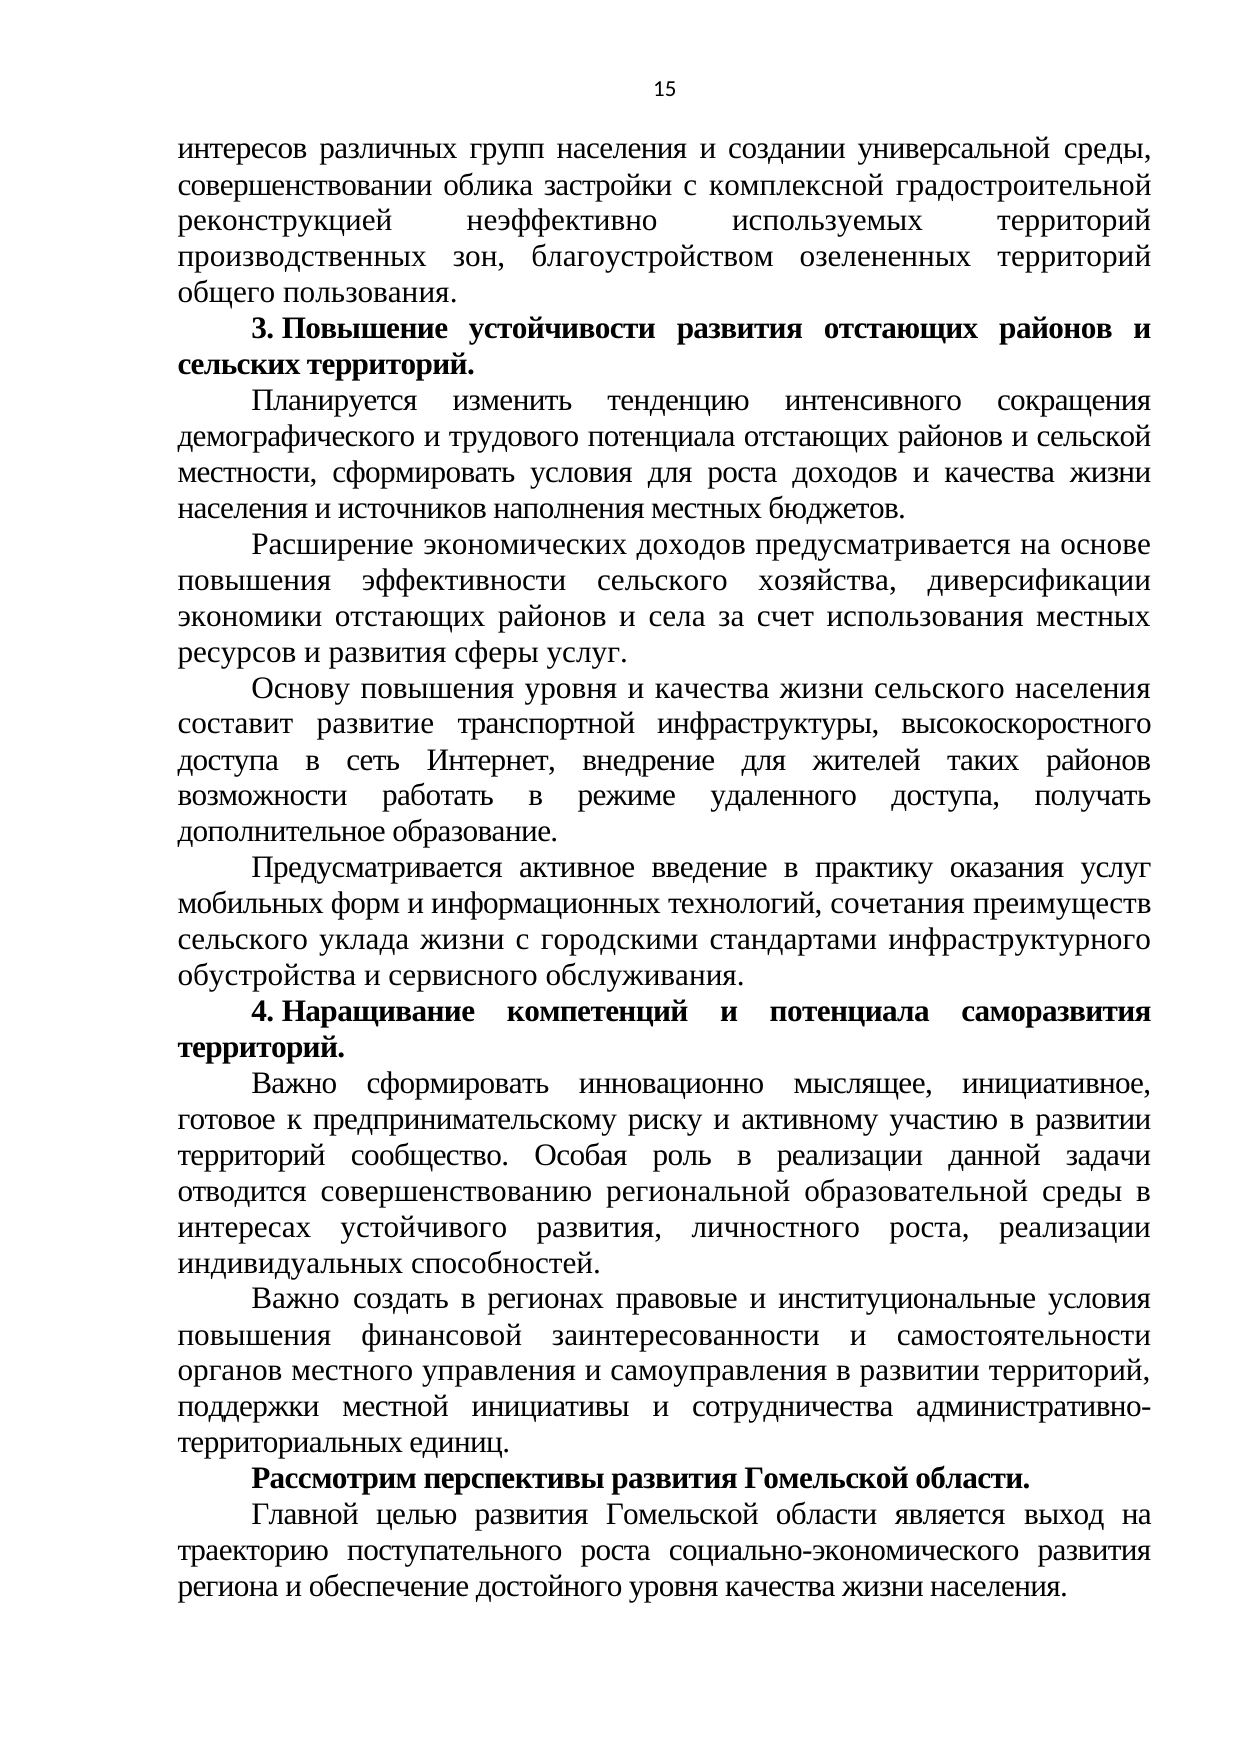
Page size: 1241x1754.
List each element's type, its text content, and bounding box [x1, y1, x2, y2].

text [177, 130, 1152, 309]
text Важно сформировать инновационно мыслящее, инициативное, готовое к предпринимательскому риску и активному участию в развитии территорий сообщество. Особая роль в реализации данной задачи отводится совершенствованию региональной образовательной среды в интересах устойчивого развития, личностного роста, реализации индивидуальных способностей. [177, 1064, 1152, 1280]
text 4. Наращивание компетенций и потенциала саморазвития территорий. [177, 992, 1152, 1064]
text 3. Повышение устойчивости развития отстающих районов и сельских территорий. [177, 309, 1152, 381]
text Главной целью развития Гомельской области является выход на траекторию поступательного роста социально-экономического развития региона и обеспечение достойного уровня качества жизни населения. [177, 1495, 1152, 1603]
text Важно создать в регионах правовые и институциональные условия повышения финансовой заинтересованности и самостоятельности органов местного управления и самоуправления в развитии территорий, поддержки местной инициативы и сотрудничества административно-территориальных единиц. [177, 1280, 1152, 1459]
text Расширение экономических доходов предусматривается на основе повышения эффективности сельского хозяйства, диверсификации экономики отстающих районов и села за счет использования местных ресурсов и развития сферы услуг. [177, 525, 1152, 669]
text Планируется изменить тенденцию интенсивного сокращения демографического и трудового потенциала отстающих районов и сельской местности, сформировать условия для роста доходов и качества жизни населения и источников наполнения местных бюджетов. [177, 381, 1152, 525]
text Рассмотрим перспективы развития Гомельской области. [177, 1459, 1152, 1495]
text Основу повышения уровня и качества жизни сельского населения составит развитие транспортной инфраструктуры, высокоскоростного доступа в сеть Интернет, внедрение для жителей таких районов возможности работать в режиме удаленного доступа, получать дополнительное образование. [177, 669, 1152, 848]
text Предусматривается активное введение в практику оказания услуг мобильных форм и информационных технологий, сочетания преимуществ сельского уклада жизни с городскими стандартами инфраструктурного обустройства и сервисного обслуживания. [177, 848, 1152, 992]
